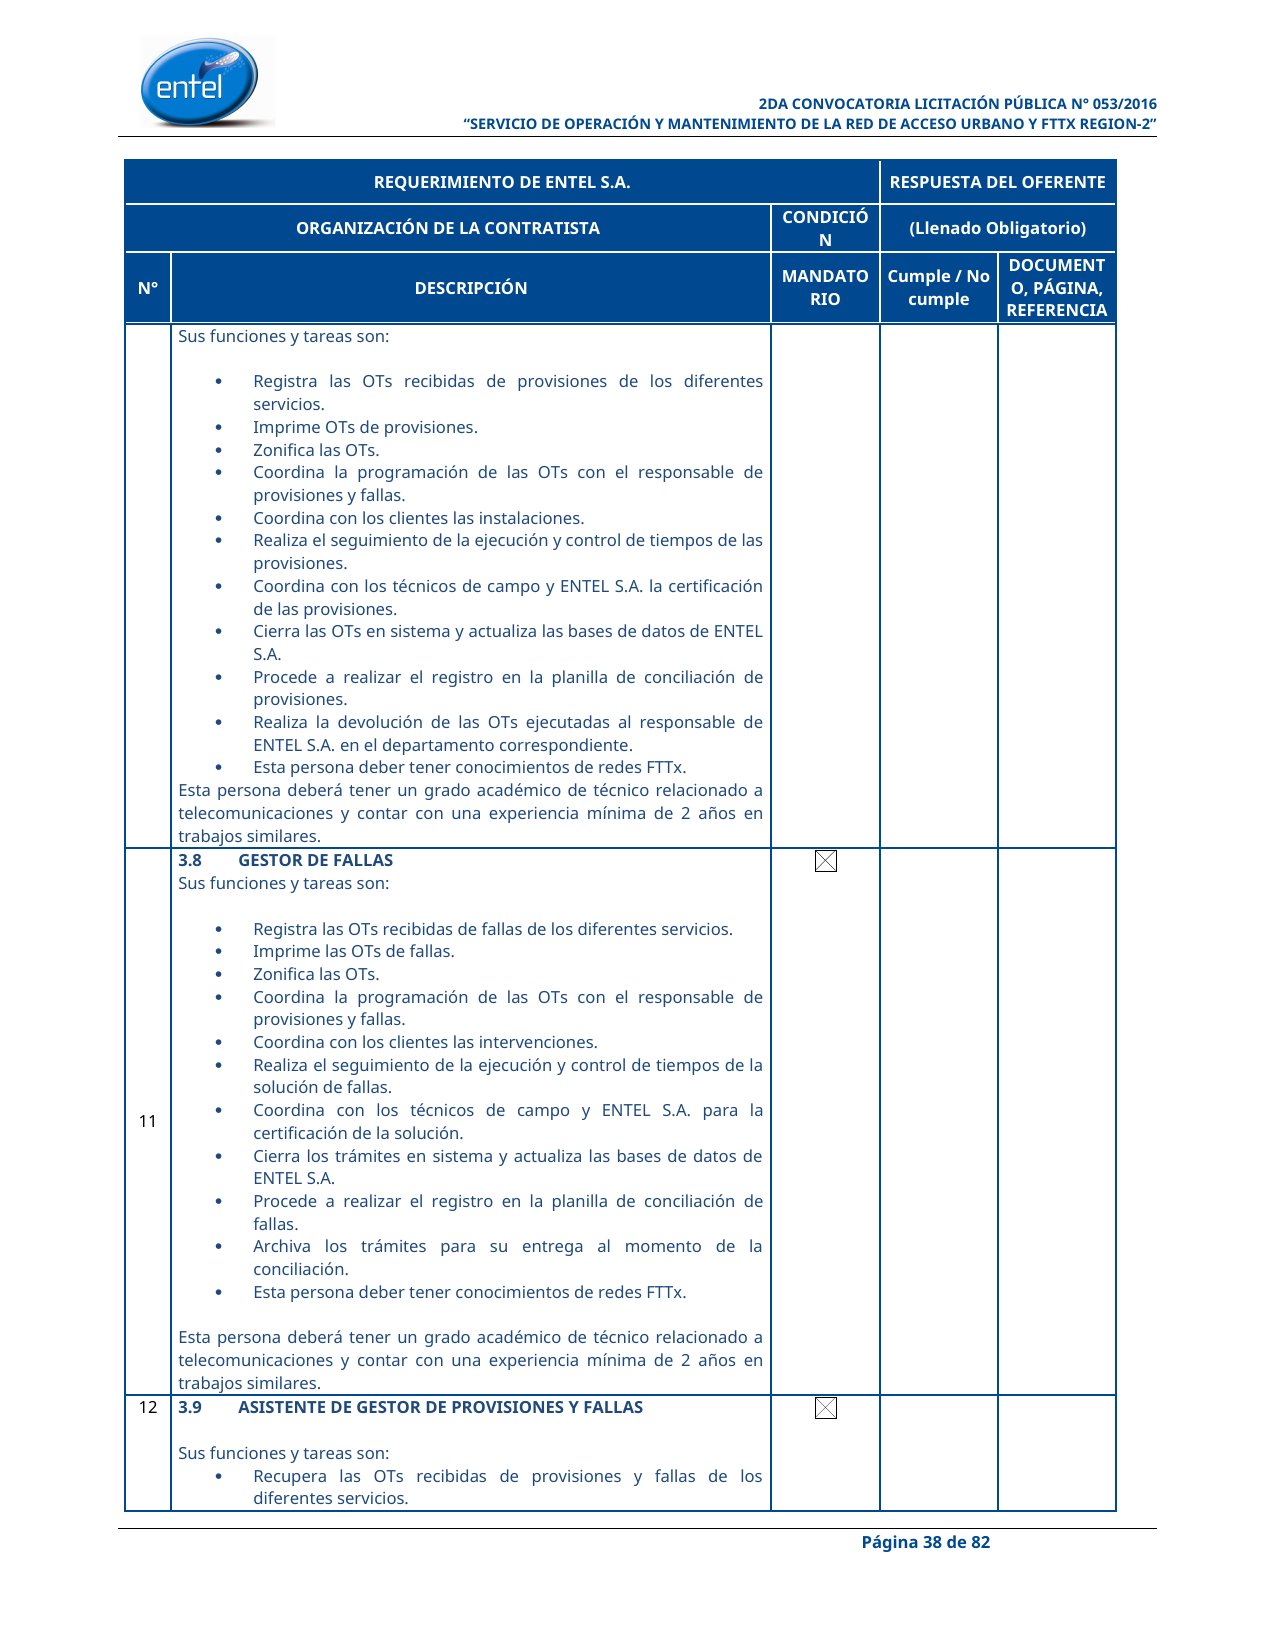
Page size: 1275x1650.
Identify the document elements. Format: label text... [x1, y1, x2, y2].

table_cell [881, 849, 997, 1394]
table_cell [881, 1396, 997, 1509]
table_cell Cumple / No cumple [881, 253, 997, 322]
table_cell [772, 849, 879, 1394]
table_cell MANDATORIO [772, 253, 879, 322]
table_cell N° [126, 253, 170, 322]
table_cell 12 [126, 1396, 170, 1509]
table_cell [999, 325, 1115, 847]
table_header RESPUESTA DEL OFERENTE [881, 161, 1115, 203]
table_cell [881, 325, 997, 847]
table_cell GESTOR DE FALLAS Sus funciones y tareas son: Registra las OTs recibidas de fallas de los diferentes servicios. Imprime las OTs de fallas. Zonifica las OTs. Coordina la programación de las OTs con el responsable de provisiones y fallas. Coordina con los clientes las intervenciones. Realiza el seguimiento de la ejecución y control de tiempos de la solución de fallas. Coordina con los técnicos de campo y ENTEL S.A. para la certificación de la solución. Cierra los trámites en sistema y actualiza las bases de datos de ENTEL S.A. Procede a realizar el registro en la planilla de conciliación de fallas. Archiva los trámites para su entrega al momento de la conciliación. Esta persona deber tener conocimientos de redes FTTx. Esta persona deberá tener un grado académico de técnico relacionado a telecomunicaciones y contar con una experiencia mínima de 2 años en trabajos similares. [172, 849, 770, 1394]
table_cell CONDICIÓN [772, 205, 879, 251]
table_cell (Llenado Obligatorio) [881, 205, 1115, 251]
table_cell [772, 325, 879, 847]
table_cell ORGANIZACIÓN DE LA CONTRATISTA [126, 205, 770, 251]
table_cell [999, 1396, 1115, 1509]
table_cell DOCUMENTO, PÁGINA, REFERENCIA [999, 253, 1115, 322]
table_header REQUERIMIENTO DE ENTEL S.A. [126, 161, 879, 203]
table_cell 11 [126, 849, 170, 1394]
picture [140, 36, 276, 128]
table_cell 10 [126, 325, 170, 847]
table_cell DESCRIPCIÓN [172, 253, 770, 322]
table_cell [772, 1396, 879, 1509]
table_cell [999, 849, 1115, 1394]
